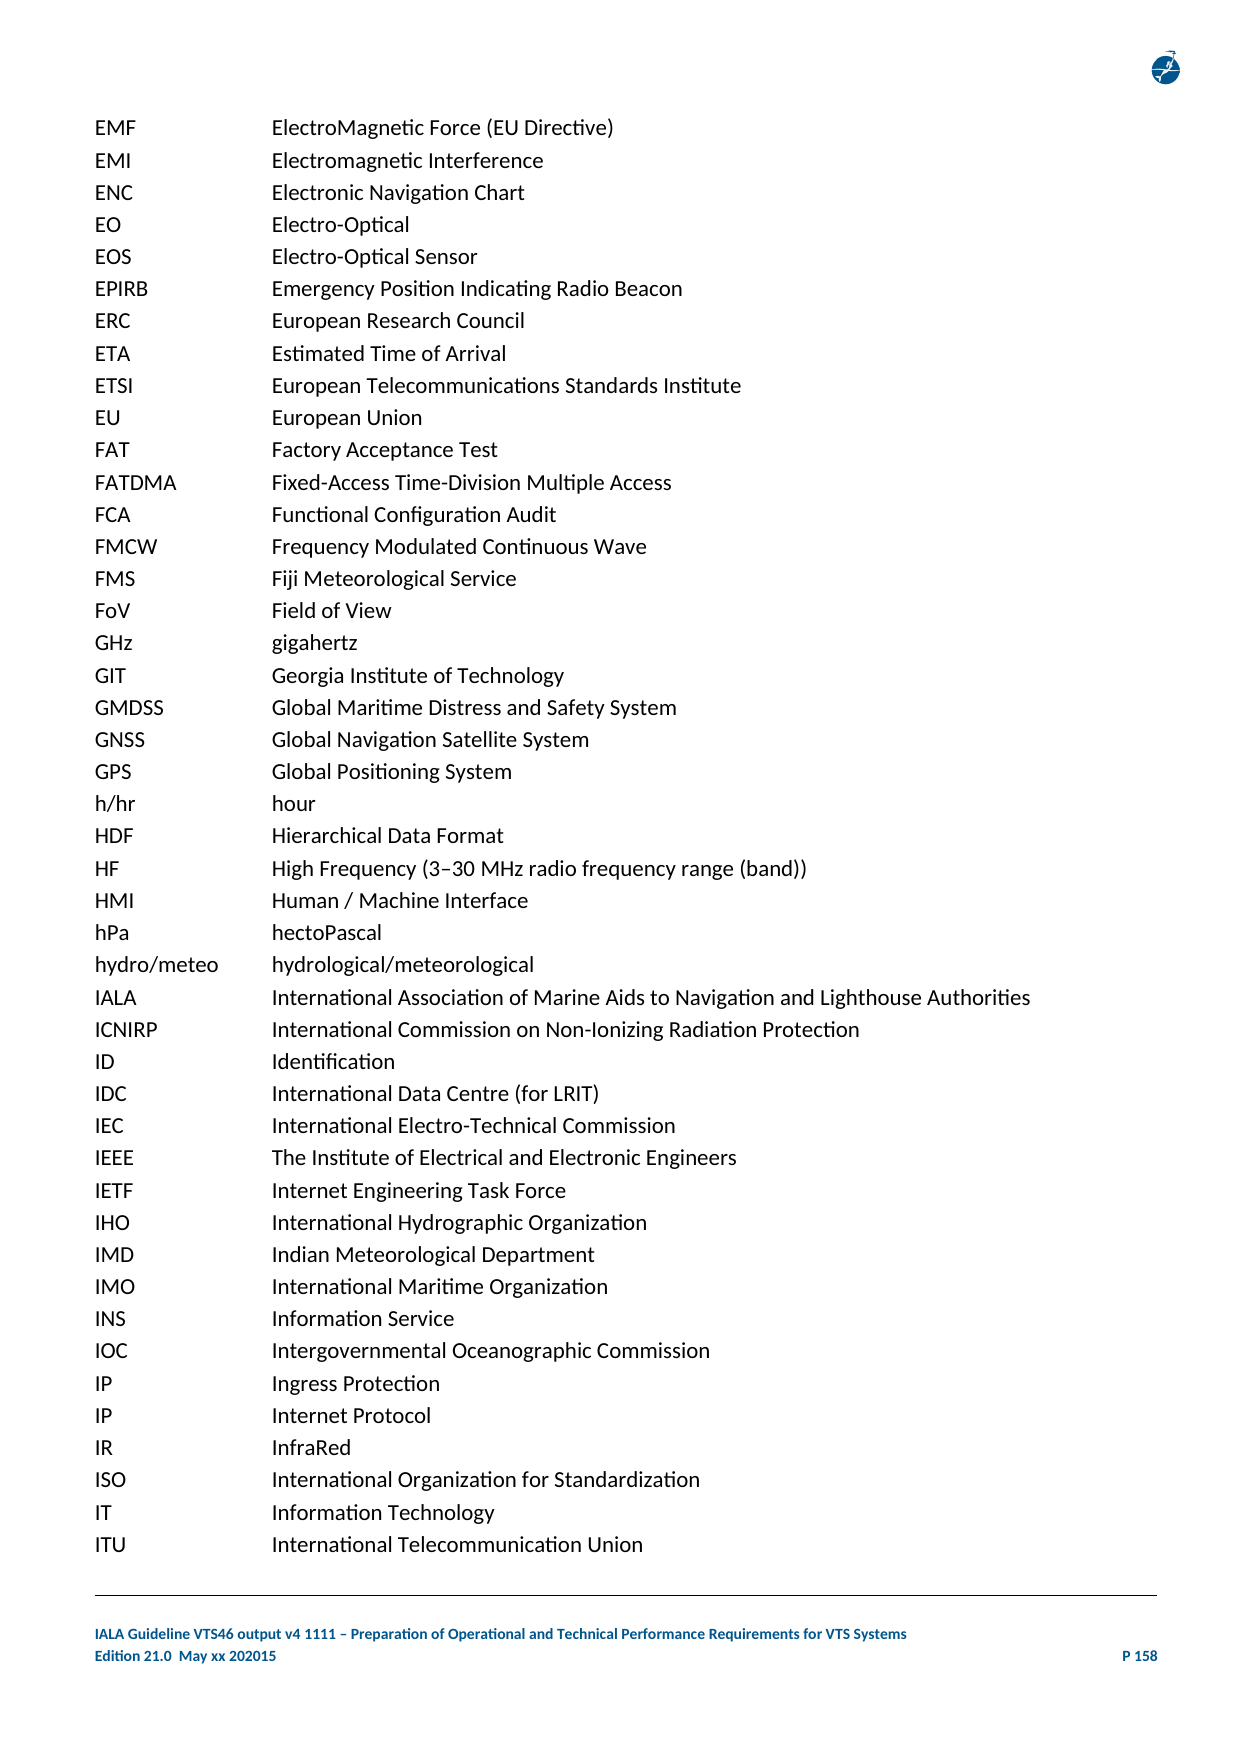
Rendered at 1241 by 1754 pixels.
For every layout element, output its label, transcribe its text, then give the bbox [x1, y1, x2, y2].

text IOC Intergovernmental Oceanographic Commission [94, 1337, 1146, 1365]
text FoV Field of View [94, 596, 1146, 624]
text IETF Internet Engineering Task Force [94, 1176, 1146, 1204]
text IHO International Hydrographic Organization [94, 1208, 1146, 1236]
text IMO International Maritime Organization [94, 1272, 1146, 1300]
text IEC International Electro-Technical Commission [94, 1111, 1146, 1139]
text IR InfraRed [94, 1433, 1146, 1461]
text hPa hectoPascal [94, 918, 1146, 946]
text IEEE The Institute of Electrical and Electronic Engineers [94, 1143, 1146, 1172]
picture [1120, 0, 1239, 119]
text ETA Estimated Time of Arrival [94, 339, 1146, 367]
text ERC European Research Council [94, 307, 1146, 335]
text hydro/meteo hydrological/meteorological [94, 950, 1146, 978]
text GNSS Global Navigation Satellite System [94, 725, 1146, 753]
text FATDMA Fixed-Access Time-Division Multiple Access [94, 468, 1146, 496]
text ENC Electronic Navigation Chart [94, 178, 1146, 206]
text ETSI European Telecommunications Standards Institute [94, 371, 1146, 399]
text FCA Functional Configuration Audit [94, 500, 1146, 528]
text HDF Hierarchical Data Format [94, 822, 1146, 850]
text HF High Frequency (3–30 MHz radio frequency range (band)) [94, 854, 1146, 882]
text EU European Union [94, 403, 1146, 431]
text IDC International Data Centre (for LRIT) [94, 1079, 1146, 1107]
text FAT Factory Acceptance Test [94, 435, 1146, 463]
text GMDSS Global Maritime Distress and Safety System [94, 693, 1146, 721]
text IP Internet Protocol [94, 1401, 1146, 1429]
text ICNIRP International Commission on Non-Ionizing Radiation Protection [94, 1015, 1146, 1043]
text ITU International Telecommunication Union [94, 1530, 1146, 1558]
text h/hr hour [94, 789, 1146, 817]
text EOS Electro-Optical Sensor [94, 242, 1146, 270]
text GIT Georgia Institute of Technology [94, 661, 1146, 689]
text EMF ElectroMagnetic Force (EU Directive) [94, 113, 1146, 142]
text IT Information Technology [94, 1498, 1146, 1526]
text HMI Human / Machine Interface [94, 886, 1146, 914]
text EO Electro-Optical [94, 210, 1146, 238]
text FMS Fiji Meteorological Service [94, 564, 1146, 592]
text FMCW Frequency Modulated Continuous Wave [94, 532, 1146, 560]
text INS Information Service [94, 1304, 1146, 1332]
text IALA International Association of Marine Aids to Navigation and Lighthouse Authorities [94, 983, 1146, 1011]
text EMI Electromagnetic Interference [94, 146, 1146, 174]
text ISO International Organization for Standardization [94, 1465, 1146, 1493]
text ID Identification [94, 1047, 1146, 1075]
text IMD Indian Meteorological Department [94, 1240, 1146, 1268]
text IP Ingress Protection [94, 1369, 1146, 1397]
text GPS Global Positioning System [94, 757, 1146, 785]
text GHz gigahertz [94, 628, 1146, 657]
text EPIRB Emergency Position Indicating Radio Beacon [94, 274, 1146, 302]
